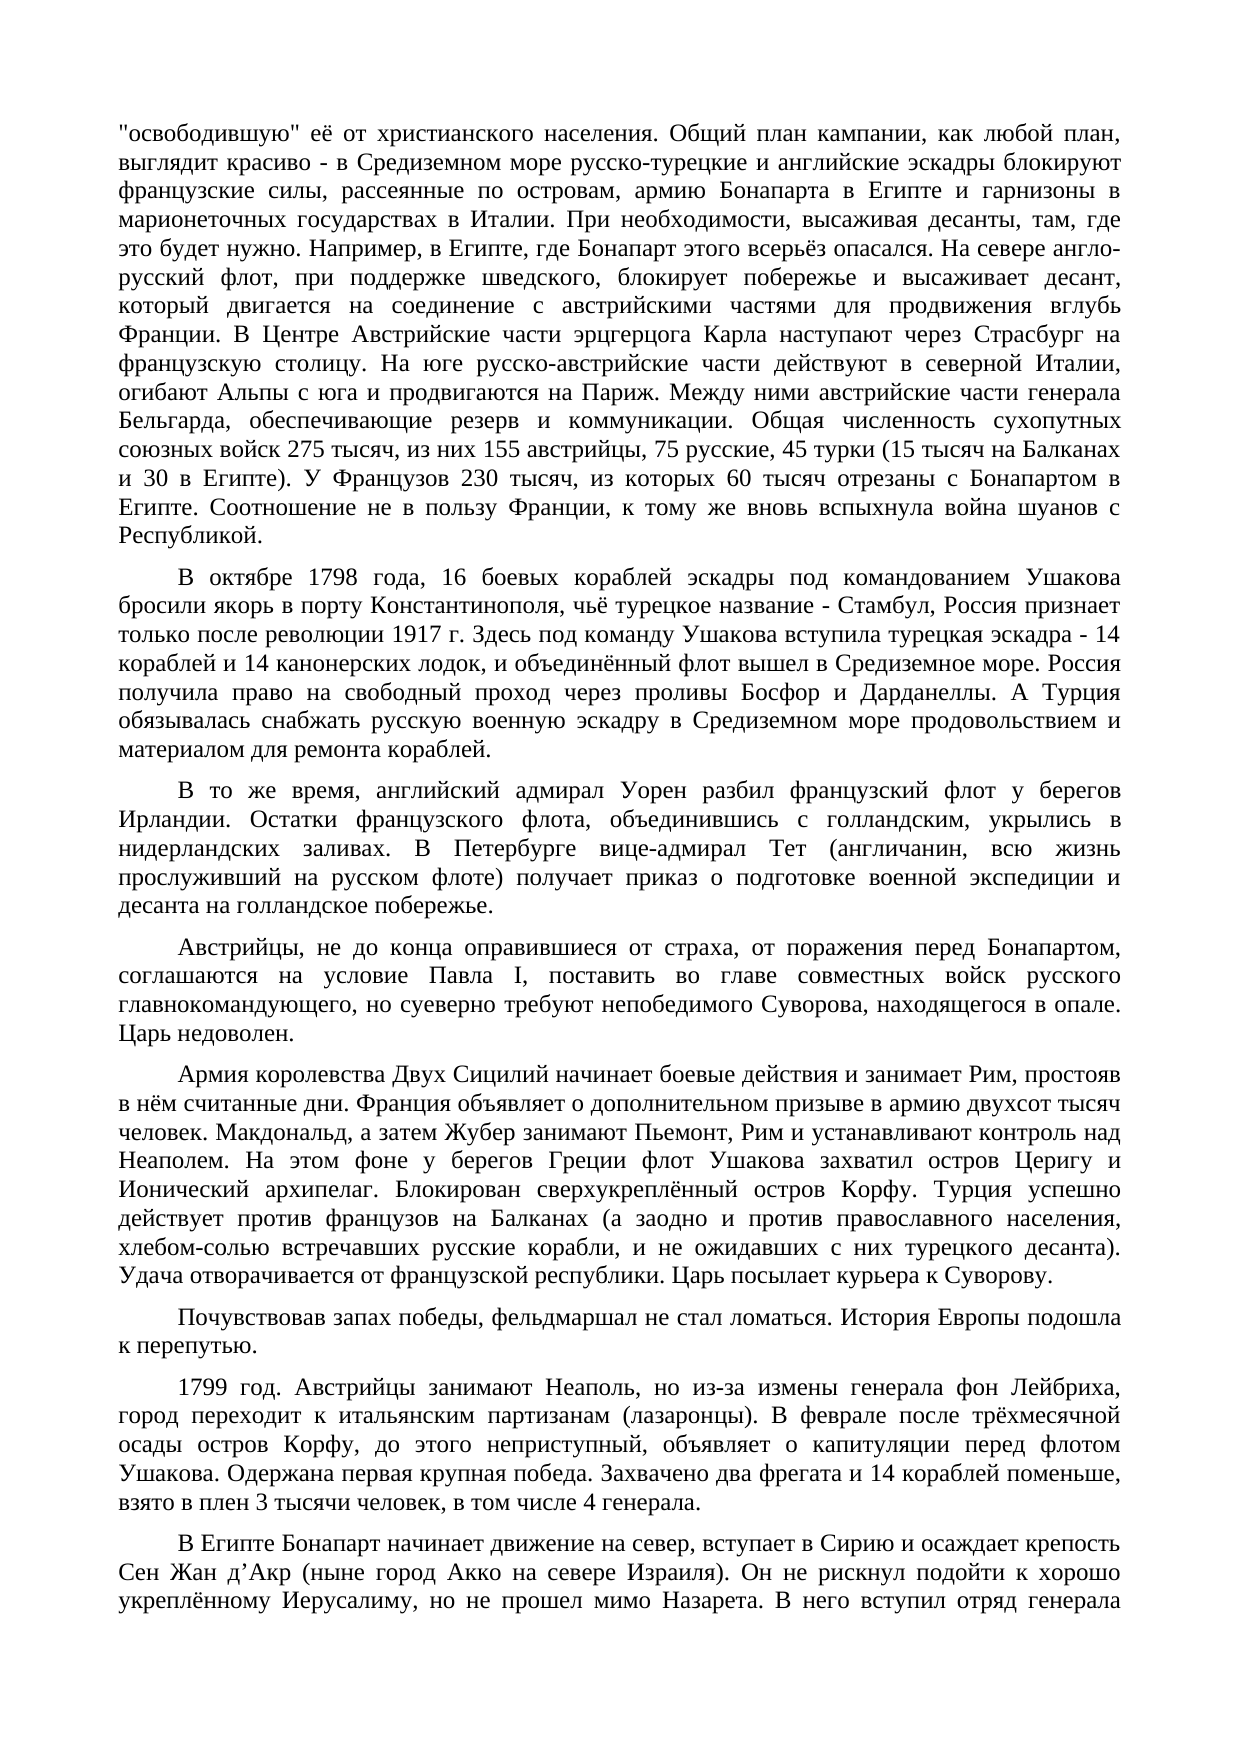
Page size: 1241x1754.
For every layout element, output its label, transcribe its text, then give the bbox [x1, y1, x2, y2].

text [118, 118, 1122, 549]
text 1799 год. Австрийцы занимают Неаполь, но из-за измены генерала фон Лейбриха, город переходит к итальянским партизанам (лазаронцы). В феврале после трёхмесячной осады остров Корфу, до этого неприступный, объявляет о капитуляции перед флотом Ушакова. Одержана первая крупная победа. Захвачено два фрегата и 14 кораблей поменьше, взято в плен 3 тысячи человек, в том числе 4 генерала. [118, 1372, 1122, 1516]
text В октябре 1798 года, 16 боевых кораблей эскадры под командованием Ушакова бросили якорь в порту Константинополя, чьё турецкое название - Стамбул, Россия признает только после революции 1917 г. Здесь под команду Ушакова вступила турецкая эскадра - 14 кораблей и 14 канонерских лодок, и объединённый флот вышел в Средиземное море. Россия получила право на свободный проход через проливы Босфор и Дарданеллы. А Турция обязывалась снабжать русскую военную эскадру в Средиземном море продовольствием и материалом для ремонта кораблей. [118, 562, 1122, 763]
text Армия королевства Двух Сицилий начинает боевые действия и занимает Рим, простояв в нём считанные дни. Франция объявляет о дополнительном призыве в армию двухсот тысяч человек. Макдональд, а затем Жубер занимают Пьемонт, Рим и устанавливают контроль над Неаполем. На этом фоне у берегов Греции флот Ушакова захватил остров Церигу и Ионический архипелаг. Блокирован сверхукреплённый остров Корфу. Турция успешно действует против французов на Балканах (а заодно и против православного населения, хлебом-солью встречавших русские корабли, и не ожидавших с них турецкого десанта). Удача отворачивается от французской республики. Царь посылает курьера к Суворову. [118, 1059, 1122, 1289]
text Австрийцы, не до конца оправившиеся от страха, от поражения перед Бонапартом, соглашаются на условие Павла I, поставить во главе совместных войск русского главнокомандующего, но суеверно требуют непобедимого Суворова, находящегося в опале. Царь недоволен. [118, 932, 1122, 1047]
text Почувствовав запах победы, фельдмаршал не стал ломаться. История Европы подошла к перепутью. [118, 1302, 1122, 1359]
text В то же время, английский адмирал Уорен разбил французский флот у берегов Ирландии. Остатки французского флота, объединившись с голландским, укрылись в нидерландских заливах. В Петербурге вице-адмирал Тет (англичанин, всю жизнь прослуживший на русском флоте) получает приказ о подготовке военной экспедиции и десанта на голландское побережье. [118, 776, 1122, 919]
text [118, 1528, 1122, 1614]
